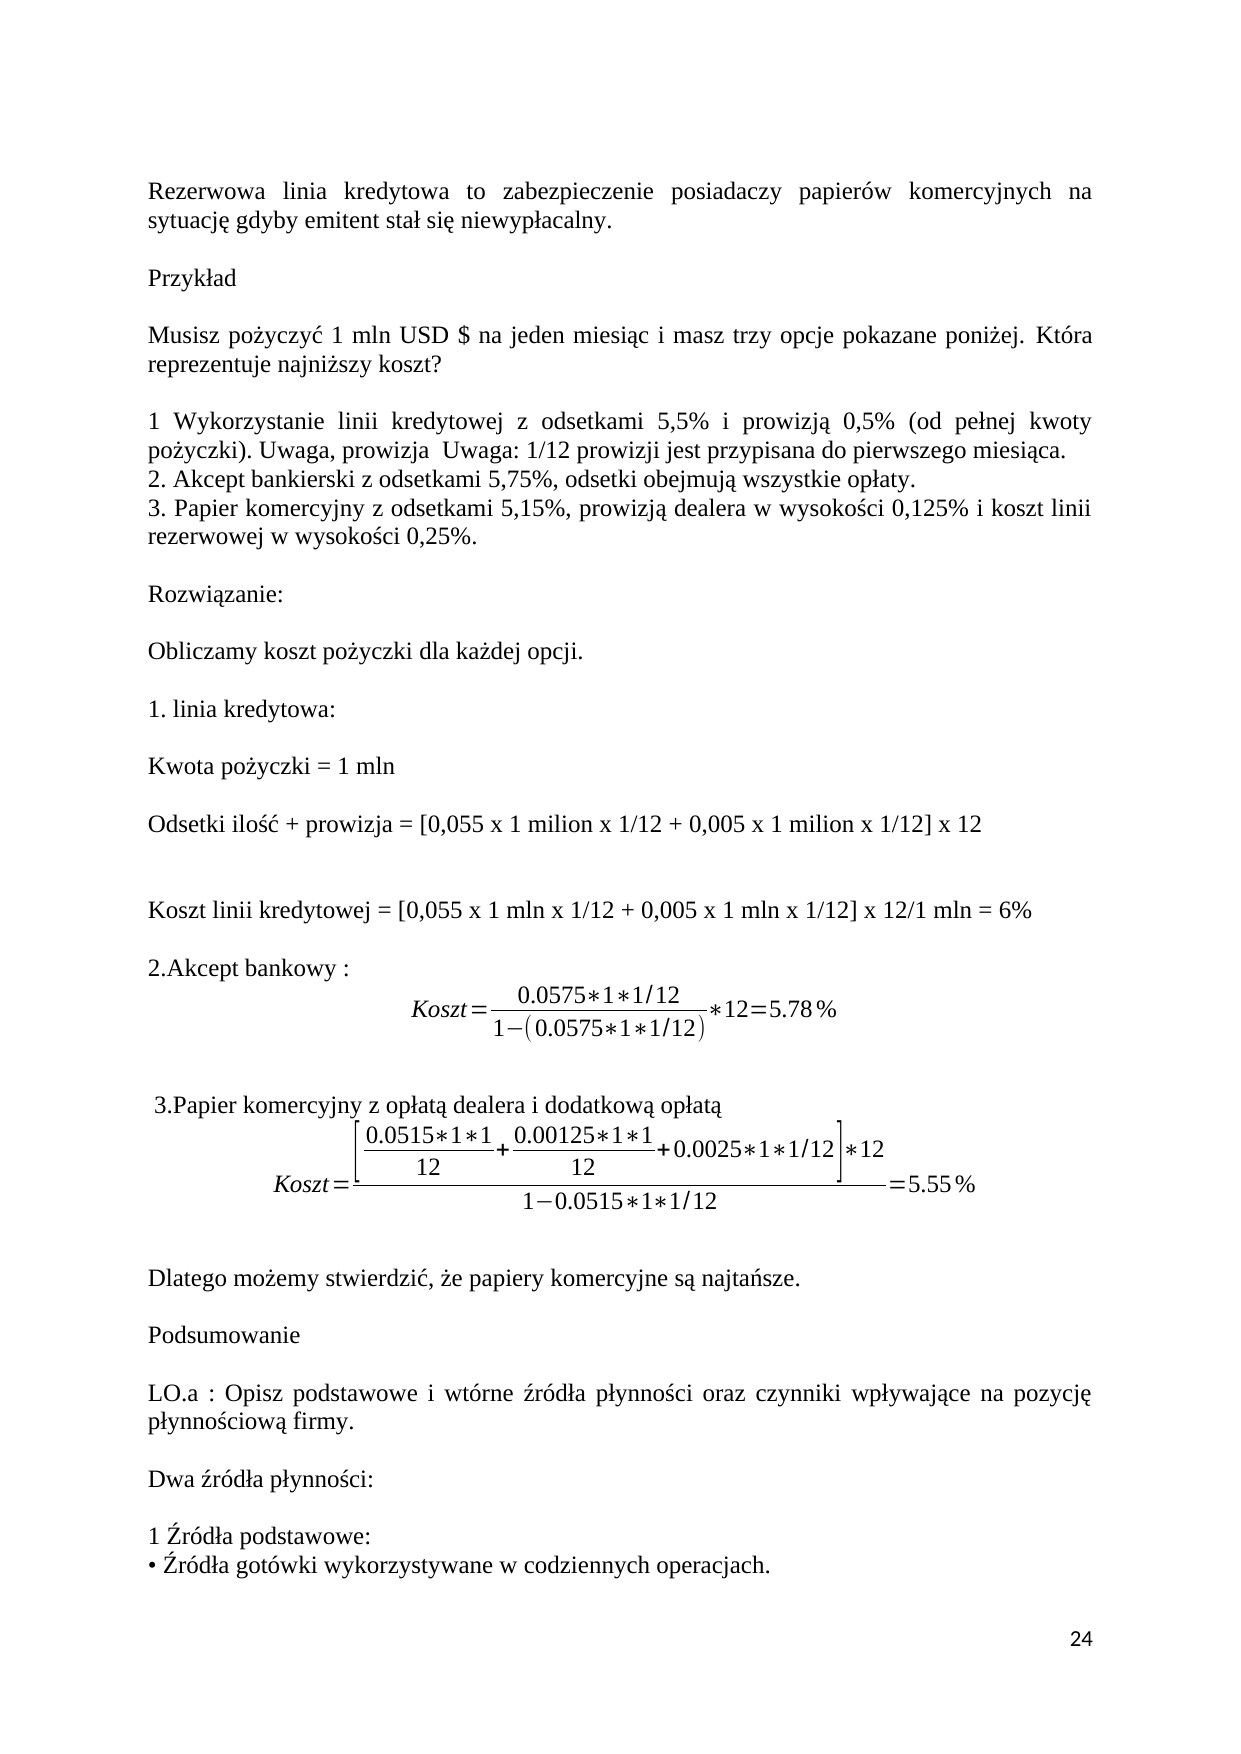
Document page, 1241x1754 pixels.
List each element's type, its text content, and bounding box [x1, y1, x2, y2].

text Koszt linii kredytowej = [0,055 x 1 mln x 1/12 + 0,005 x 1 mln x 1/12] x 12/1 mln = 6% [148, 895, 1093, 924]
text 3.Papier komercyjny z opłatą dealera i dodatkową opłatą [148, 1090, 1093, 1119]
text LO.a : Opisz podstawowe i wtórne źródła płynności oraz czynniki wpływające na pozycję płynnościową firmy. [148, 1378, 1093, 1435]
text Podsumowanie [148, 1320, 1093, 1349]
text 2. Akcept bankierski z odsetkami 5,75%, odsetki obejmują wszystkie opłaty. [148, 464, 1093, 493]
text Dwa źródła płynności: [148, 1464, 1093, 1493]
text Obliczamy koszt pożyczki dla każdej opcji. [148, 636, 1093, 665]
text Dlatego możemy stwierdzić, że papiery komercyjne są najtańsze. [148, 1263, 1093, 1291]
text Przykład [148, 263, 1093, 291]
text • Źródła gotówki wykorzystywane w codziennych operacjach. [148, 1550, 1093, 1579]
text Musisz pożyczyć 1 mln USD $ na jeden miesiąc i masz trzy opcje pokazane poniżej. Która reprezentuje najniższy koszt? [148, 320, 1093, 378]
text 2.Akcept bankowy : [148, 953, 1093, 981]
text 1 Wykorzystanie linii kredytowej z odsetkami 5,5% i prowizją 0,5% (od pełnej kwoty pożyczki). Uwaga, prowizja Uwaga: 1/12 prowizji jest przypisana do pierwszego miesiąca. [148, 406, 1093, 464]
text Odsetki ilość + prowizja = [0,055 x 1 milion x 1/12 + 0,005 x 1 milion x 1/12] x 12 [148, 809, 1093, 838]
text Kwota pożyczki = 1 mln [148, 751, 1093, 780]
text 1 Źródła podstawowe: [148, 1521, 1093, 1550]
text Rezerwowa linia kredytowa to zabezpieczenie posiadaczy papierów komercyjnych na sytuację gdyby emitent stał się niewypłacalny. [148, 176, 1093, 234]
text Rozwiązanie: [148, 579, 1093, 608]
text 3. Papier komercyjny z odsetkami 5,15%, prowizją dealera w wysokości 0,125% i koszt linii rezerwowej w wysokości 0,25%. [148, 493, 1093, 550]
text 1. linia kredytowa: [148, 694, 1093, 723]
